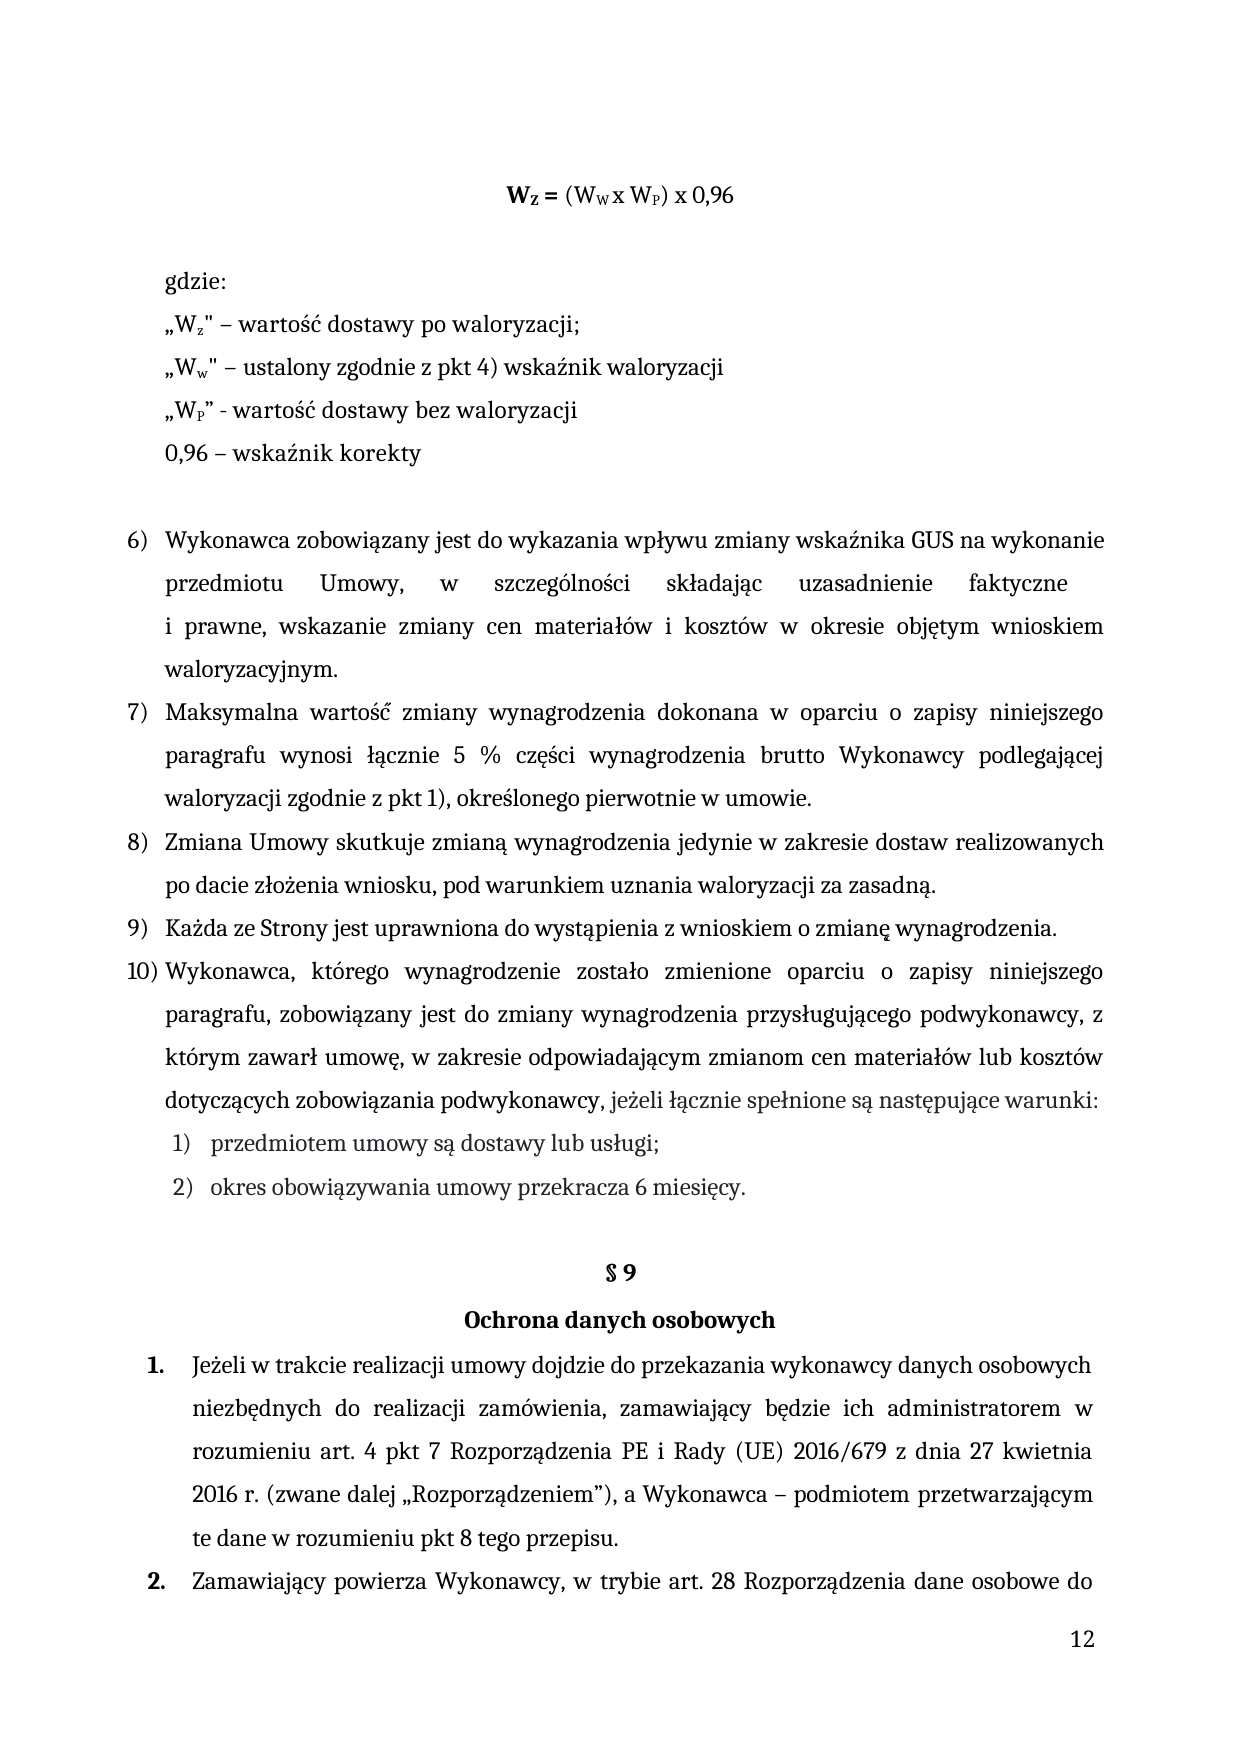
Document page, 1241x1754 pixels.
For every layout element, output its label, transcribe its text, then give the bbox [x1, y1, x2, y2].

list Jeżeli w trakcie realizacji umowy dojdzie do przekazania wykonawcy danych osobowych niezbędnych do realizacji zamówienia, zamawiający będzie ich administratorem w rozumieniu art. 4 pkt 7 Rozporządzenia PE i Rady (UE) 2016/679 z dnia 27 kwietnia 2016 r. (zwane dalej „Rozporządzeniem”), a Wykonawca – podmiotem przetwarzającym te dane w rozumieniu pkt 8 tego przepisu. [147, 1351, 1093, 1552]
list Każda ze Strony jest uprawniona do wystąpienia z wnioskiem o zmianę̨ wynagrodzenia. [127, 914, 1105, 942]
text gdzie: [165, 267, 1105, 296]
text „Ww" – ustalony zgodnie z pkt 4) wskaźnik waloryzacji [165, 353, 1105, 382]
text § 9 [138, 1259, 1102, 1288]
text Ochrona danych osobowych [138, 1306, 1102, 1334]
list Maksymalna wartość́ zmiany wynagrodzenia dokonana w oparciu o zapisy niniejszego paragrafu wynosi łącznie 5 % części wynagrodzenia brutto Wykonawcy podlegającej waloryzacji zgodnie z pkt 1), określonego pierwotnie w umowie. [127, 698, 1105, 813]
list przedmiotem umowy są dostawy lub usługi; [173, 1129, 1105, 1158]
list Wykonawca, którego wynagrodzenie zostało zmienione oparciu o zapisy niniejszego paragrafu, zobowiązany jest do zmiany wynagrodzenia przysługującego podwykonawcy, z którym zawarł umowę̨, w zakresie odpowiadającym zmianom cen materiałów lub kosztów dotyczących zobowiązania podwykonawcy, jeżeli łącznie spełnione są następujące warunki: [127, 957, 1105, 1115]
list Wykonawca zobowiązany jest do wykazania wpływu zmiany wskaźnika GUS na wykonanie przedmiotu Umowy, w szczególności składając uzasadnienie faktyczne i prawne, wskazanie zmiany cen materiałów i kosztów w okresie objętym wnioskiem waloryzacyjnym. [127, 526, 1105, 684]
list okres obowiązywania umowy przekracza 6 miesięcy. [173, 1172, 1105, 1201]
text 0,96 – wskaźnik korekty [165, 439, 1105, 468]
text „Wz" – wartość dostawy po waloryzacji; [165, 310, 1105, 339]
text „WP” - wartość dostawy bez waloryzacji [165, 396, 1105, 425]
list Zmiana Umowy skutkuje zmianą wynagrodzenia jedynie w zakresie dostaw realizowanych po dacie złożenia wniosku, pod warunkiem uznania waloryzacji za zasadną. [127, 827, 1105, 899]
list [147, 1567, 1093, 1595]
text WZ = (WW x WP) x 0,96 [135, 181, 1105, 209]
